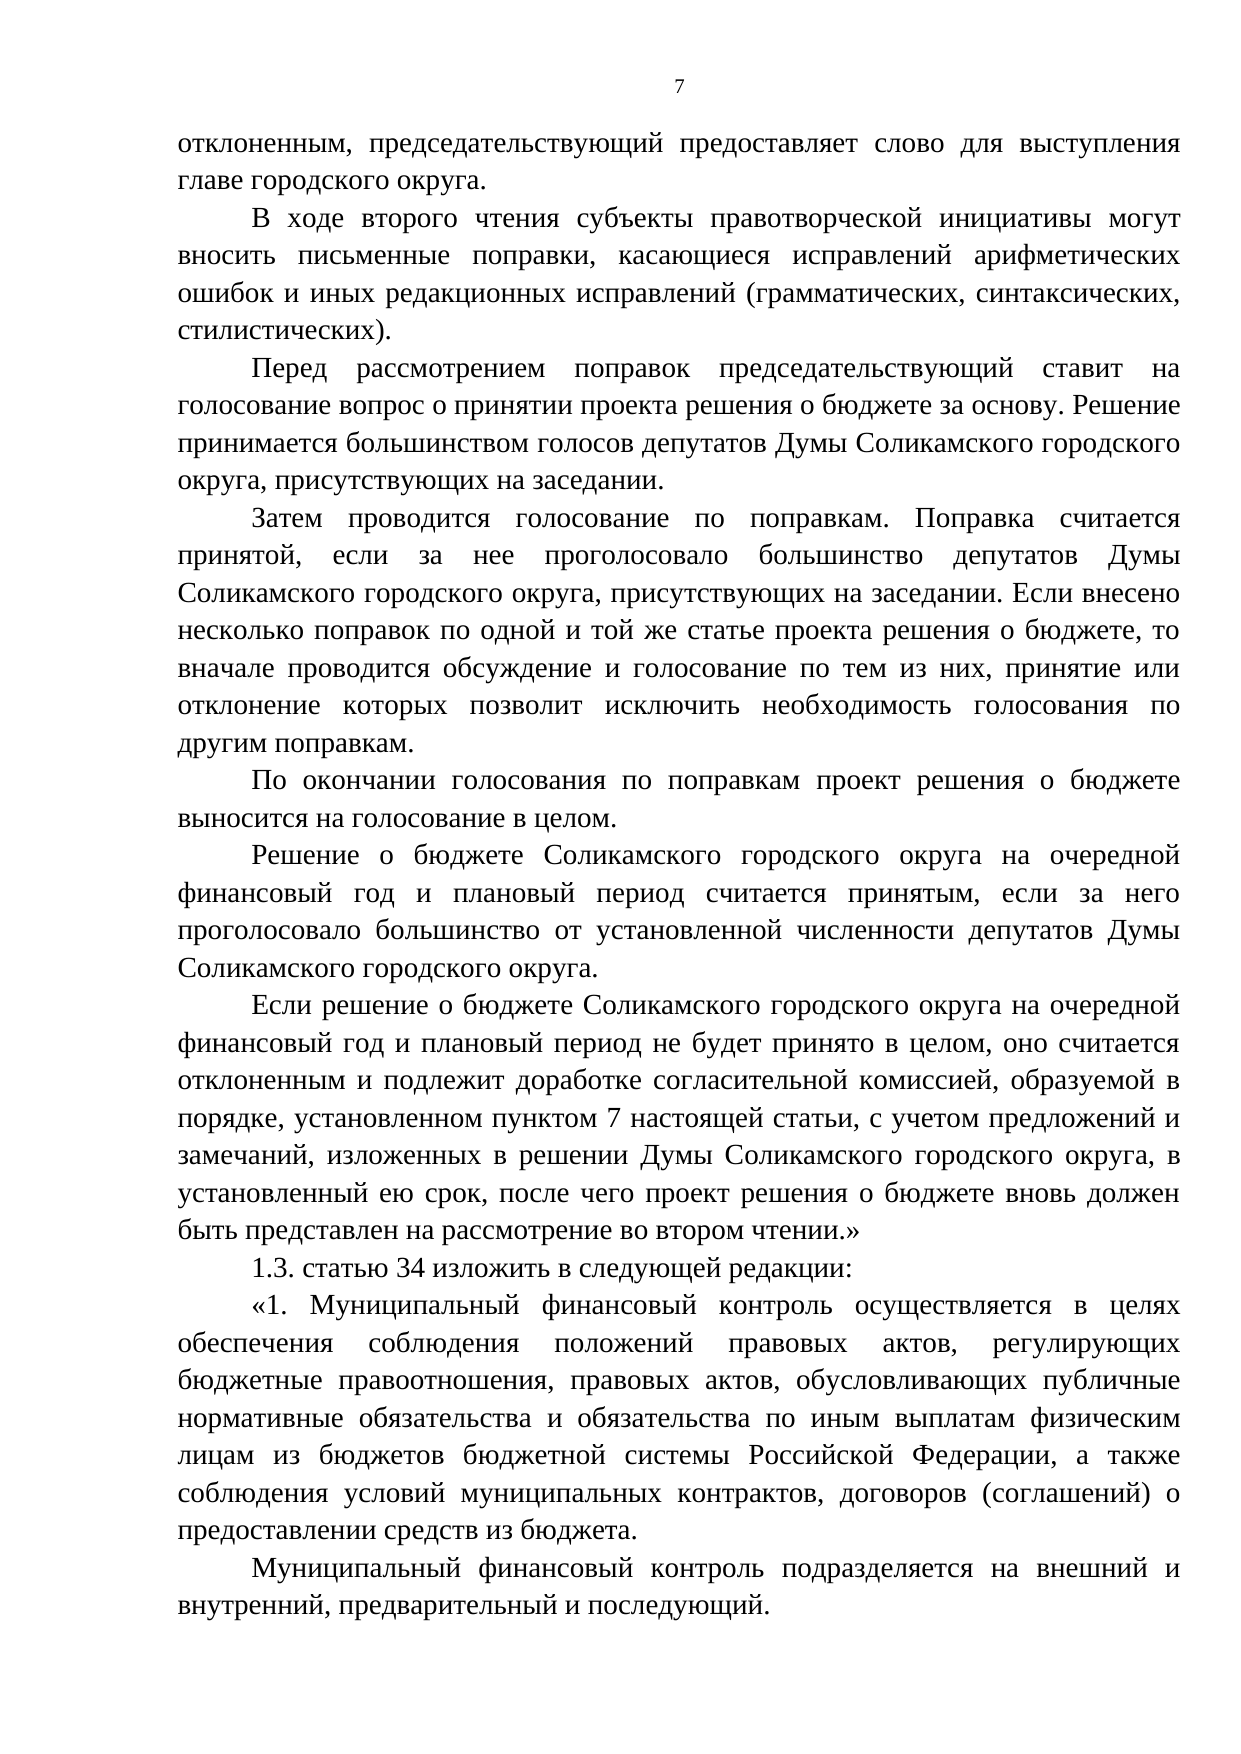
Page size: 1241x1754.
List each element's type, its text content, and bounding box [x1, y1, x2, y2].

text По окончании голосования по поправкам проект решения о бюджете выносится на голосование в целом. [177, 759, 1181, 834]
text Затем проводится голосование по поправкам. Поправка считается принятой, если за нее проголосовало большинство депутатов Думы Соликамского городского округа, присутствующих на заседании. Если внесено несколько поправок по одной и той же статье проекта решения о бюджете, то вначале проводится обсуждение и голосование по тем из них, принятие или отклонение которых позволит исключить необходимость голосования по другим поправкам. [177, 497, 1181, 759]
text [177, 122, 1181, 197]
text Решение о бюджете Соликамского городского округа на очередной финансовый год и плановый период считается принятым, если за него проголосовало большинство от установленной численности депутатов Думы Соликамского городского округа. [177, 834, 1181, 984]
text В ходе второго чтения субъекты правотворческой инициативы могут вносить письменные поправки, касающиеся исправлений арифметических ошибок и иных редакционных исправлений (грамматических, синтаксических, стилистических). [177, 197, 1181, 347]
text Перед рассмотрением поправок председательствующий ставит на голосование вопрос о принятии проекта решения о бюджете за основу. Решение принимается большинством голосов депутатов Думы Соликамского городского округа, присутствующих на заседании. [177, 347, 1181, 497]
text 1.3. статью 34 изложить в следующей редакции: [177, 1247, 1181, 1284]
text Муниципальный финансовый контроль подразделяется на внешний и внутренний, предварительный и последующий. [177, 1547, 1181, 1622]
text Если решение о бюджете Соликамского городского округа на очередной финансовый год и плановый период не будет принято в целом, оно считается отклоненным и подлежит доработке согласительной комиссией, образуемой в порядке, установленном пунктом 7 настоящей статьи, с учетом предложений и замечаний, изложенных в решении Думы Соликамского городского округа, в установленный ею срок, после чего проект решения о бюджете вновь должен быть представлен на рассмотрение во втором чтении.» [177, 984, 1181, 1247]
text «1. Муниципальный финансовый контроль осуществляется в целях обеспечения соблюдения положений правовых актов, регулирующих бюджетные правоотношения, правовых актов, обусловливающих публичные нормативные обязательства и обязательства по иным выплатам физическим лицам из бюджетов бюджетной системы Российской Федерации, а также соблюдения условий муниципальных контрактов, договоров (соглашений) о предоставлении средств из бюджета. [177, 1284, 1181, 1547]
